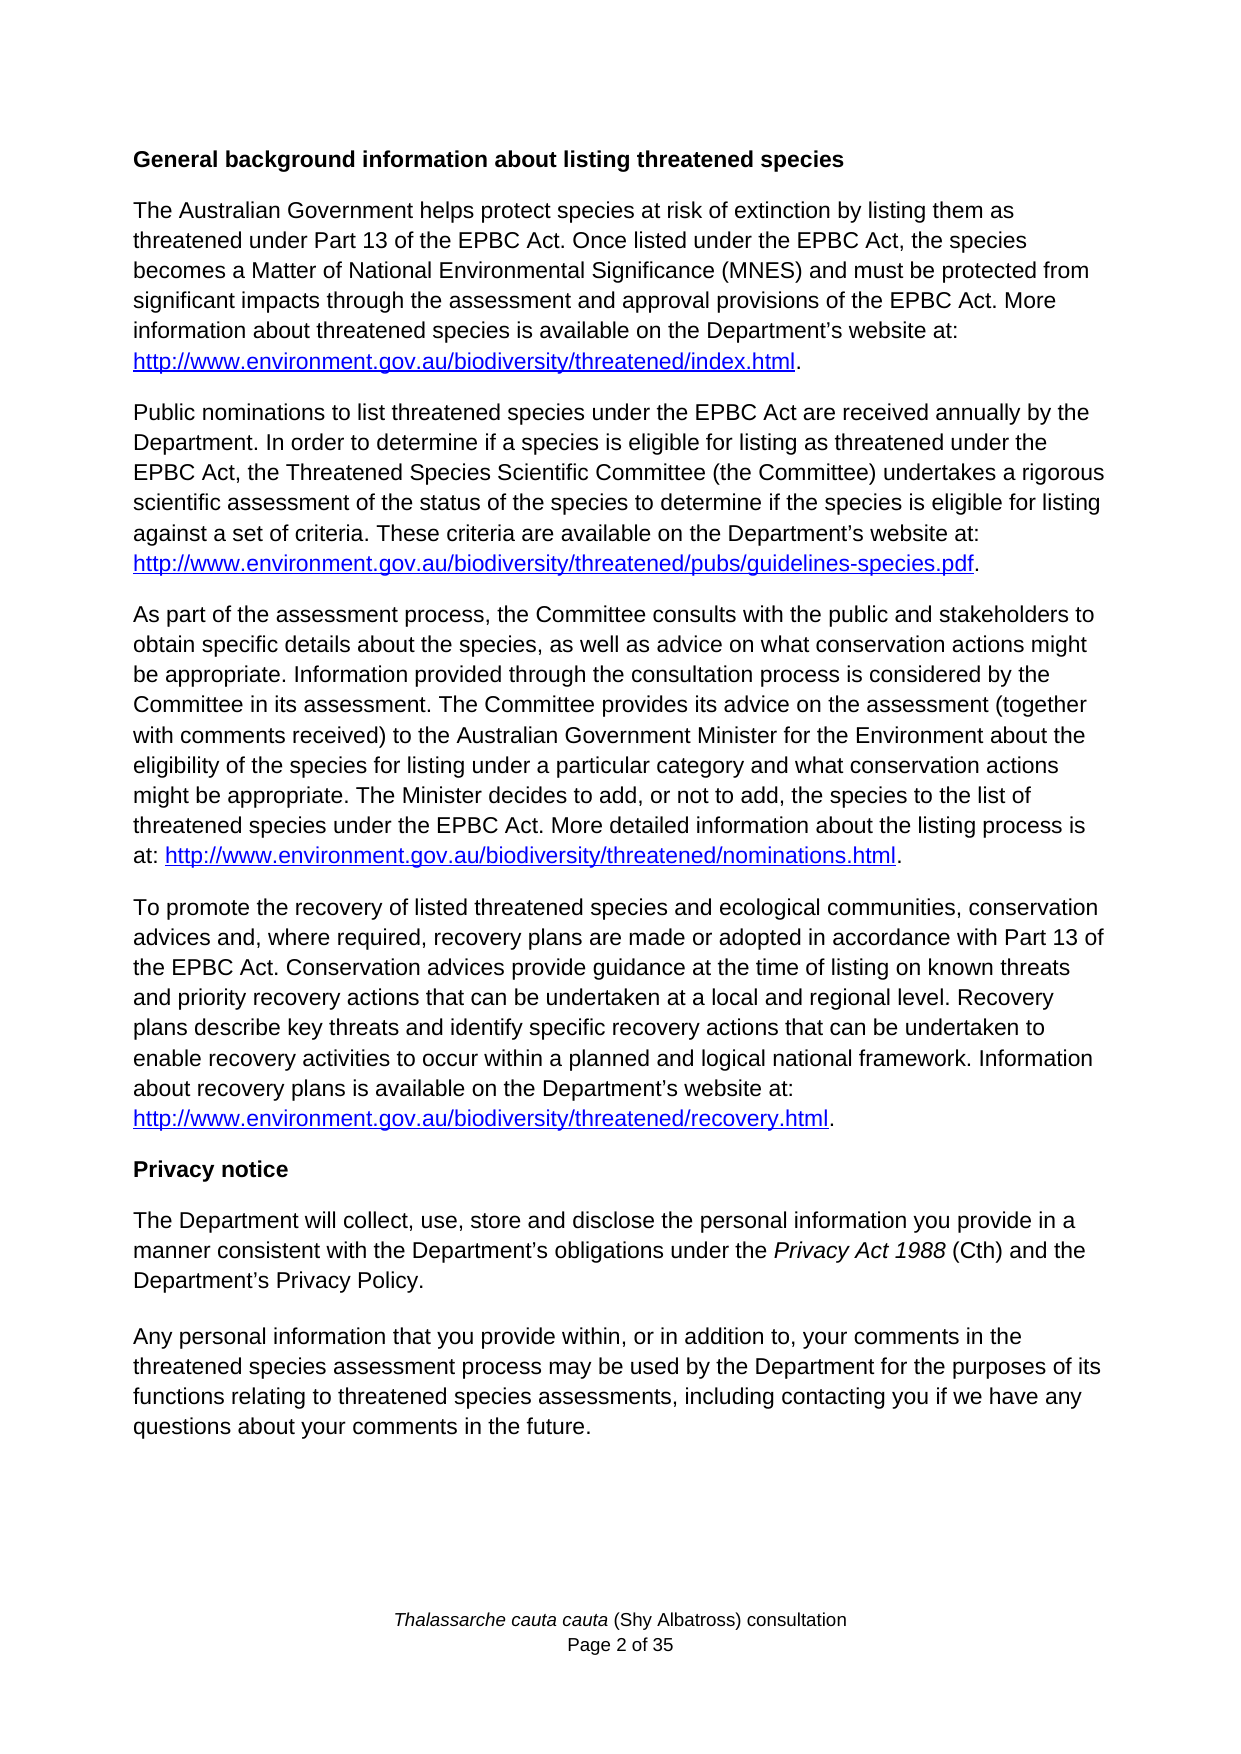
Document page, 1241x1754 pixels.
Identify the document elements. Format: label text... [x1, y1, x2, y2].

text Privacy notice [133, 1156, 1107, 1182]
text The Department will collect, use, store and disclose the personal information you provide in a manner consistent with the Department’s obligations under the Privacy Act 1988 (Cth) and the Department’s Privacy Policy. [133, 1207, 1107, 1294]
text The Australian Government helps protect species at risk of extinction by listing them as threatened under Part 13 of the EPBC Act. Once listed under the EPBC Act, the species becomes a Matter of National Environmental Significance (MNES) and must be protected from significant impacts through the assessment and approval provisions of the EPBC Act. More information about threatened species is available on the Department’s website at: http://www.environment.gov.au/biodiversity/threatened/index.html. [133, 197, 1107, 374]
text General background information about listing threatened species [133, 146, 1107, 172]
text Public nominations to list threatened species under the EPBC Act are received annually by the Department. In order to determine if a species is eligible for listing as threatened under the EPBC Act, the Threatened Species Scientific Committee (the Committee) undertakes a rigorous scientific assessment of the status of the species to determine if the species is eligible for listing against a set of criteria. These criteria are available on the Department’s website at: http://www.environment.gov.au/biodiversity/threatened/pubs/guidelines-species.pdf. [133, 399, 1107, 576]
text As part of the assessment process, the Committee consults with the public and stakeholders to obtain specific details about the species, as well as advice on what conservation actions might be appropriate. Information provided through the consultation process is considered by the Committee in its assessment. The Committee provides its advice on the assessment (together with comments received) to the Australian Government Minister for the Environment about the eligibility of the species for listing under a particular category and what conservation actions might be appropriate. The Minister decides to add, or not to add, the species to the list of threatened species under the EPBC Act. More detailed information about the listing process is at: http://www.environment.gov.au/biodiversity/threatened/nominations.html. [133, 601, 1107, 869]
text Any personal information that you provide within, or in addition to, your comments in the threatened species assessment process may be used by the Department for the purposes of its functions relating to threatened species assessments, including contacting you if we have any questions about your comments in the future. [133, 1323, 1107, 1440]
text To promote the recovery of listed threatened species and ecological communities, conservation advices and, where required, recovery plans are made or adopted in accordance with Part 13 of the EPBC Act. Conservation advices provide guidance at the time of listing on known threats and priority recovery actions that can be undertaken at a local and regional level. Recovery plans describe key threats and identify specific recovery actions that can be undertaken to enable recovery activities to occur within a planned and logical national framework. Information about recovery plans is available on the Department’s website at: http://www.environment.gov.au/biodiversity/threatened/recovery.html. [133, 893, 1107, 1131]
